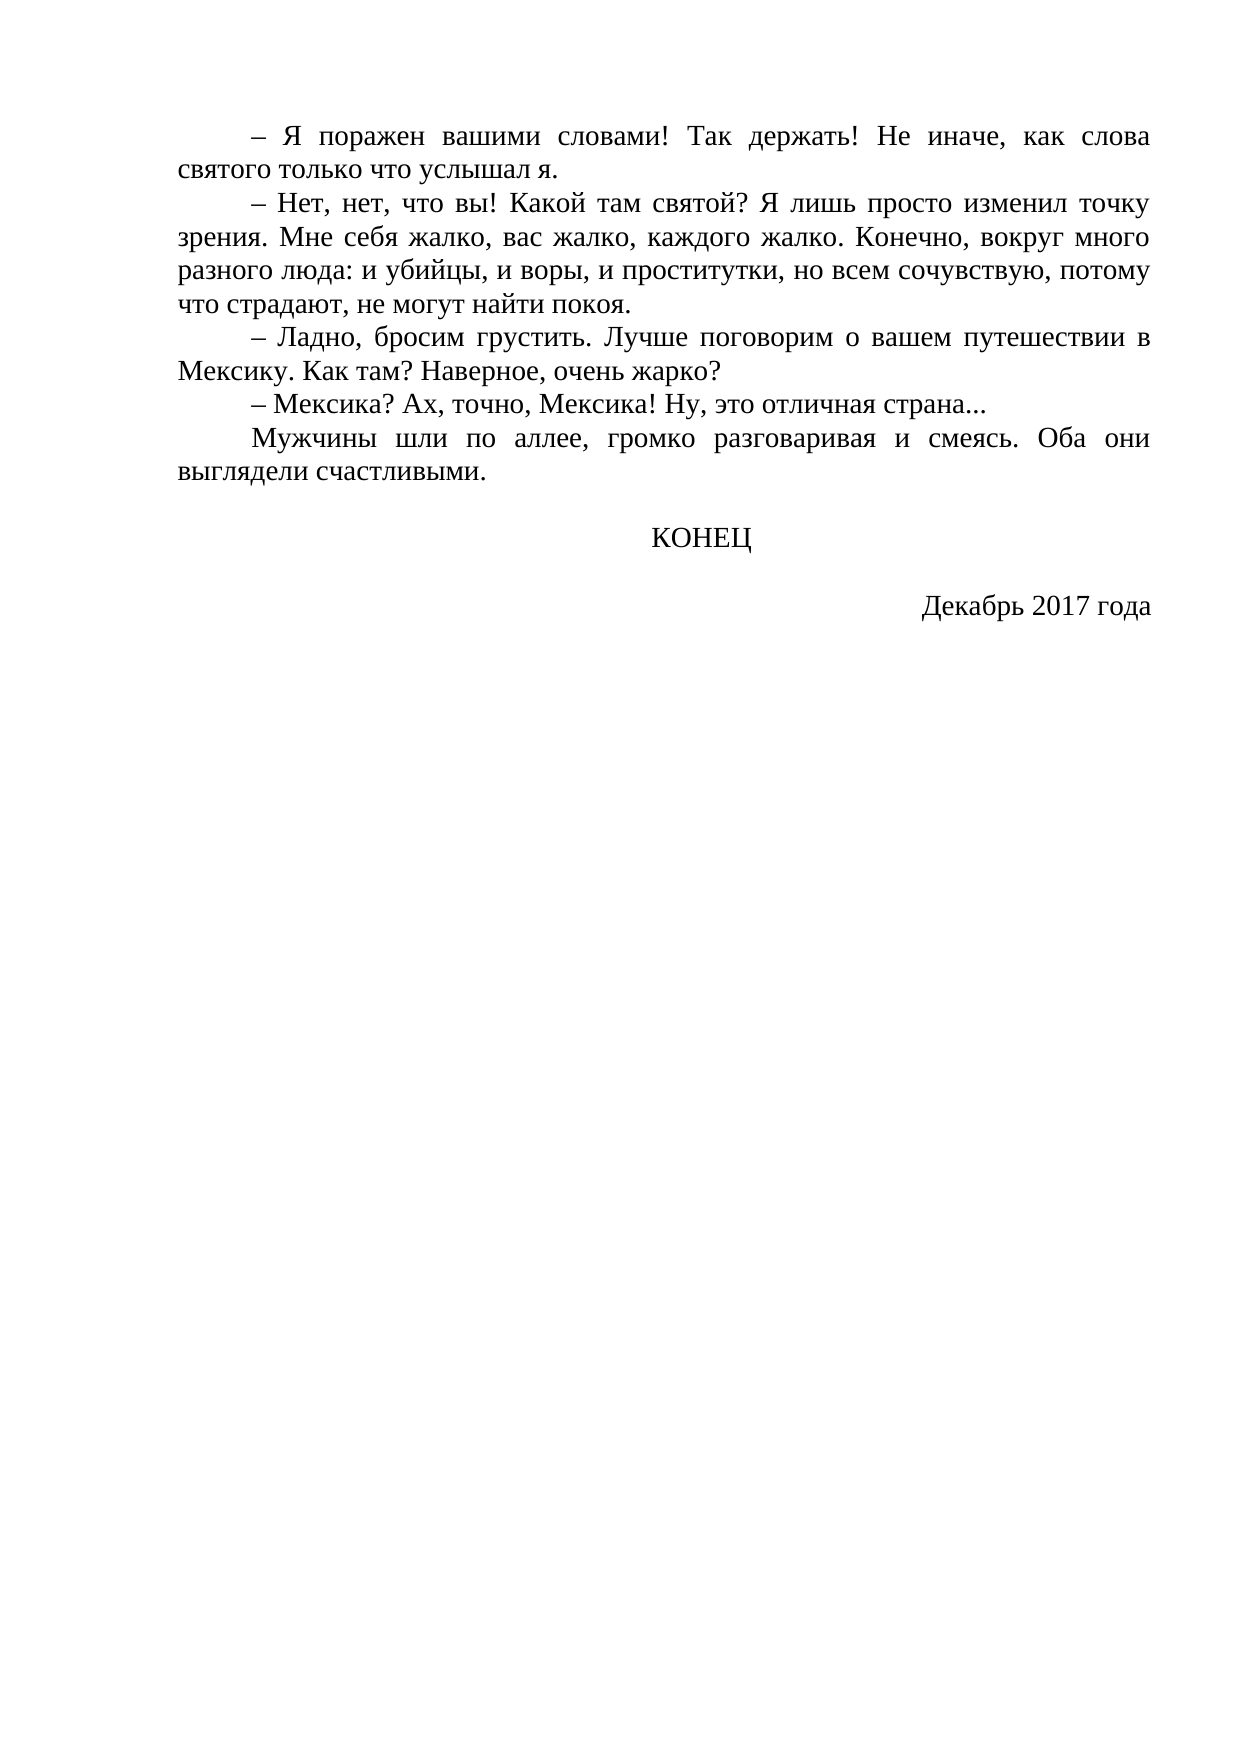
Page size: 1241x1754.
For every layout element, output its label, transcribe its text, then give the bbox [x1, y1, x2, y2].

text – Нет, нет, что вы! Какой там святой? Я лишь просто изменил точку зрения. Мне себя жалко, вас жалко, каждого жалко. Конечно, вокруг много разного люда: и убийцы, и воры, и проститутки, но всем сочувствую, потому что страдают, не могут найти покоя. [177, 185, 1152, 319]
text – Мексика? Ах, точно, Мексика! Ну, это отличная страна... [177, 386, 1152, 420]
text Мужчины шли по аллее, громко разговаривая и смеясь. Оба они выглядели счастливыми. [177, 420, 1152, 487]
text КОНЕЦ [177, 521, 1152, 554]
text Декабрь 2017 года [177, 588, 1152, 621]
text – Ладно, бросим грустить. Лучше поговорим о вашем путешествии в Мексику. Как там? Наверное, очень жарко? [177, 319, 1152, 386]
text – Я поражен вашими словами! Так держать! Не иначе, как слова святого только что услышал я. [177, 118, 1152, 185]
